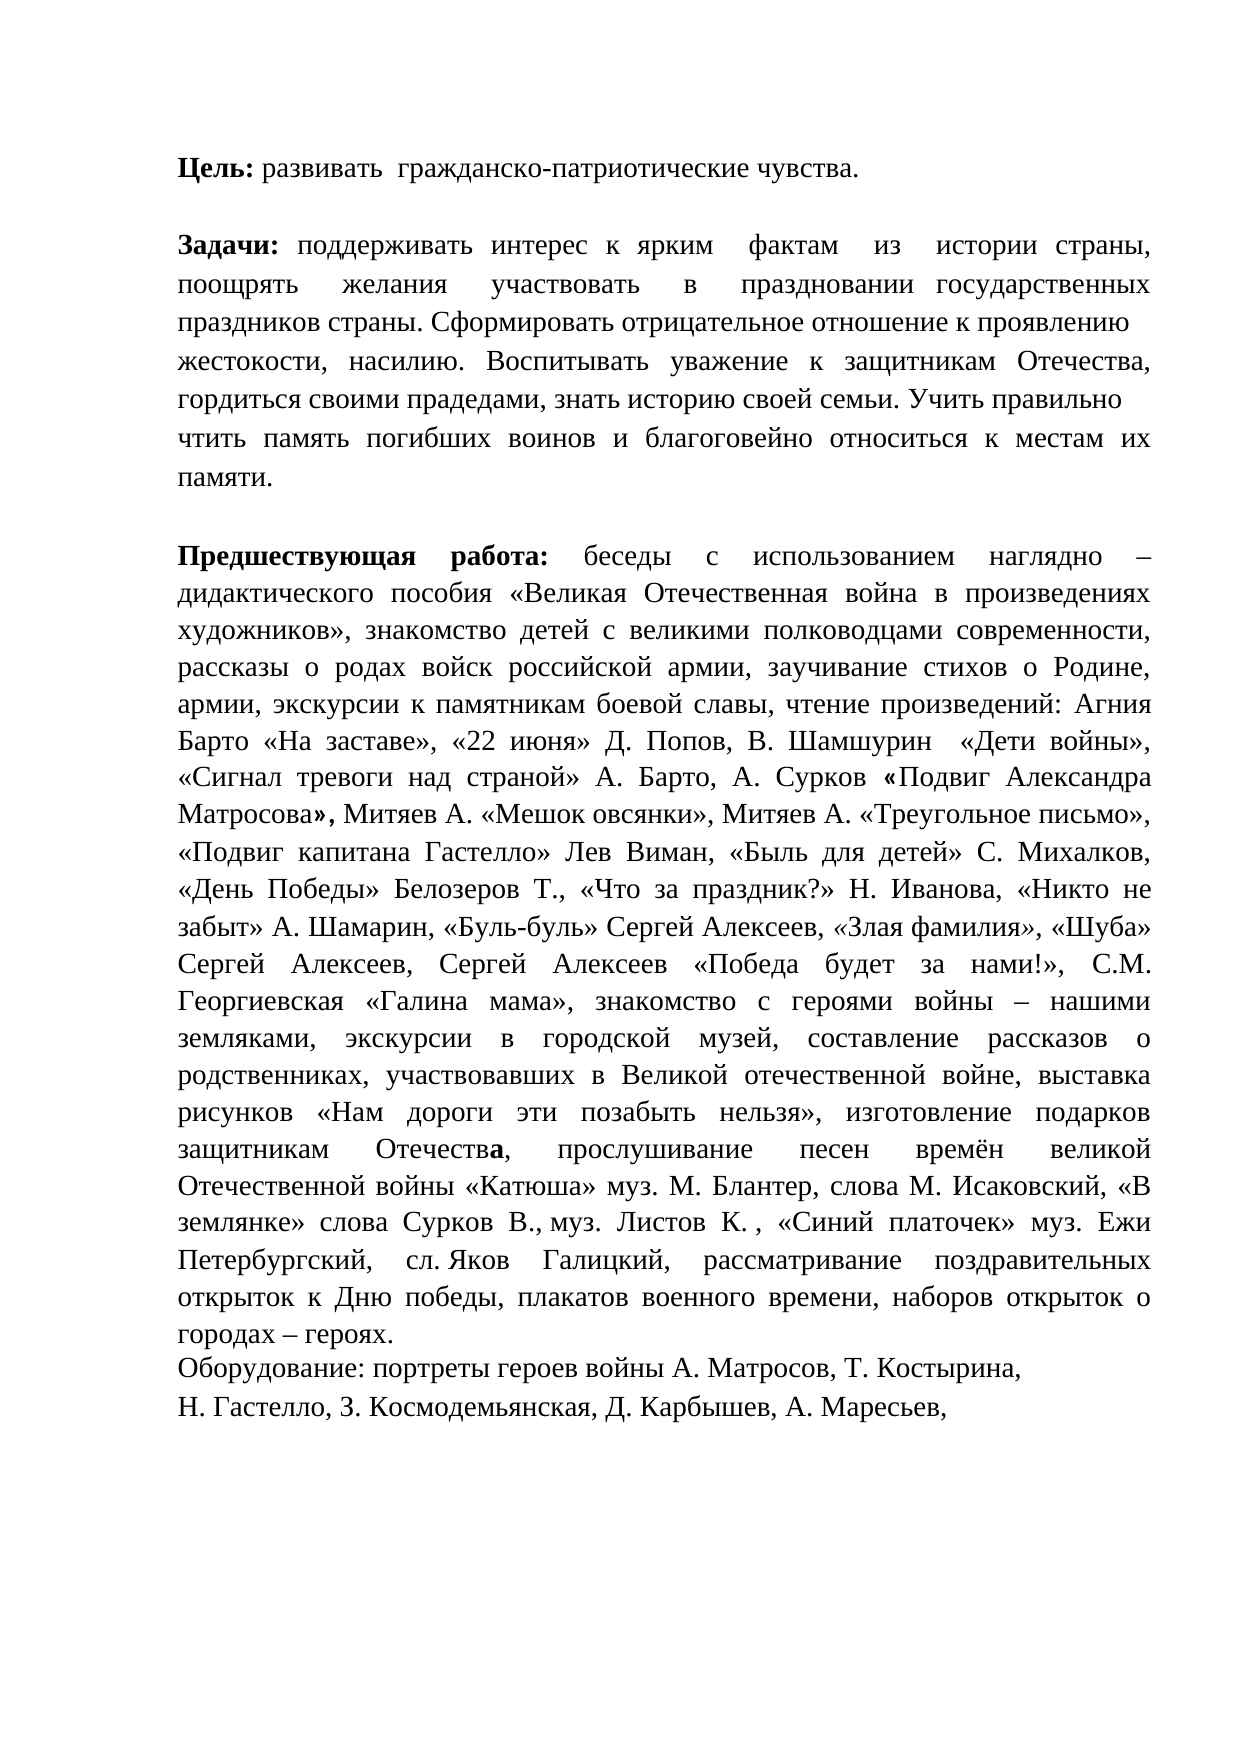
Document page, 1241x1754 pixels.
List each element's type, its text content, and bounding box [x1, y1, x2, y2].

text Задачи: поддерживать интерес к ярким фактам из истории страны, поощрять желания участвовать в праздновании государственных праздников страны. Сформировать отрицательное отношение к проявлению [177, 227, 1152, 338]
text Цель: развивать гражданско-патриотические чувства. [177, 150, 1152, 184]
subtitle Н. Гастелло, З. Космодемьянская, Д. Карбышев, А. Маресьев, [177, 1389, 1152, 1422]
subtitle Оборудование: портреты героев войны А. Матросов, Т. Костырина, [177, 1350, 1152, 1384]
text чтить память погибших воинов и благоговейно относиться к местам их памяти. [177, 420, 1152, 492]
text жестокости, насилию. Воспитывать уважение к защитникам Отечества, гордиться своими прадедами, знать историю своей семьи. Учить правильно [177, 343, 1152, 415]
text Предшествующая работа: беседы с использованием наглядно – дидактического пособия «Великая Отечественная война в произведениях художников», знакомство детей с великими полководцами современности, рассказы о родах войск российской армии, заучивание стихов о Родине, армии, экскурсии к памятникам боевой славы, чтение произведений: Агния Барто «На заставе», «22 июня» Д. Попов, В. Шамшурин «Дети войны», «Сигнал тревоги над страной» А. Барто, А. Сурков «Подвиг Александра Матросова», Митяев А. «Мешок овсянки», Митяев А. «Треугольное письмо», «Подвиг капитана Гастелло» Лев Виман, «Быль для детей» С. Михалков, «День Победы» Белозеров Т., «Что за праздник?» Н. Иванова, «Никто не забыт» А. Шамарин, «Буль-буль» Сергей Алексеев, «Злая фамилия», «Шуба» Сергей Алексеев, Сергей Алексеев «Победа будет за нами!», С.М. Георгиевская «Галина мама», знакомство с героями войны – нашими земляками, экскурсии в городской музей, составление рассказов о родственниках, участвовавших в Великой отечественной войне, выставка рисунков «Нам дороги эти позабыть нельзя», изготовление подарков защитникам Отечества, прослушивание песен времён великой Отечественной войны «Катюша» муз. М. Блантер, слова М. Исаковский, «В землянке» слова Сурков В., муз. Листов К. , «Синий платочек» муз. Ежи Петербургский, сл. Яков Галицкий, рассматривание поздравительных открыток к Дню победы, плакатов военного времени, наборов открыток о городах – героях. [177, 534, 1152, 1243]
